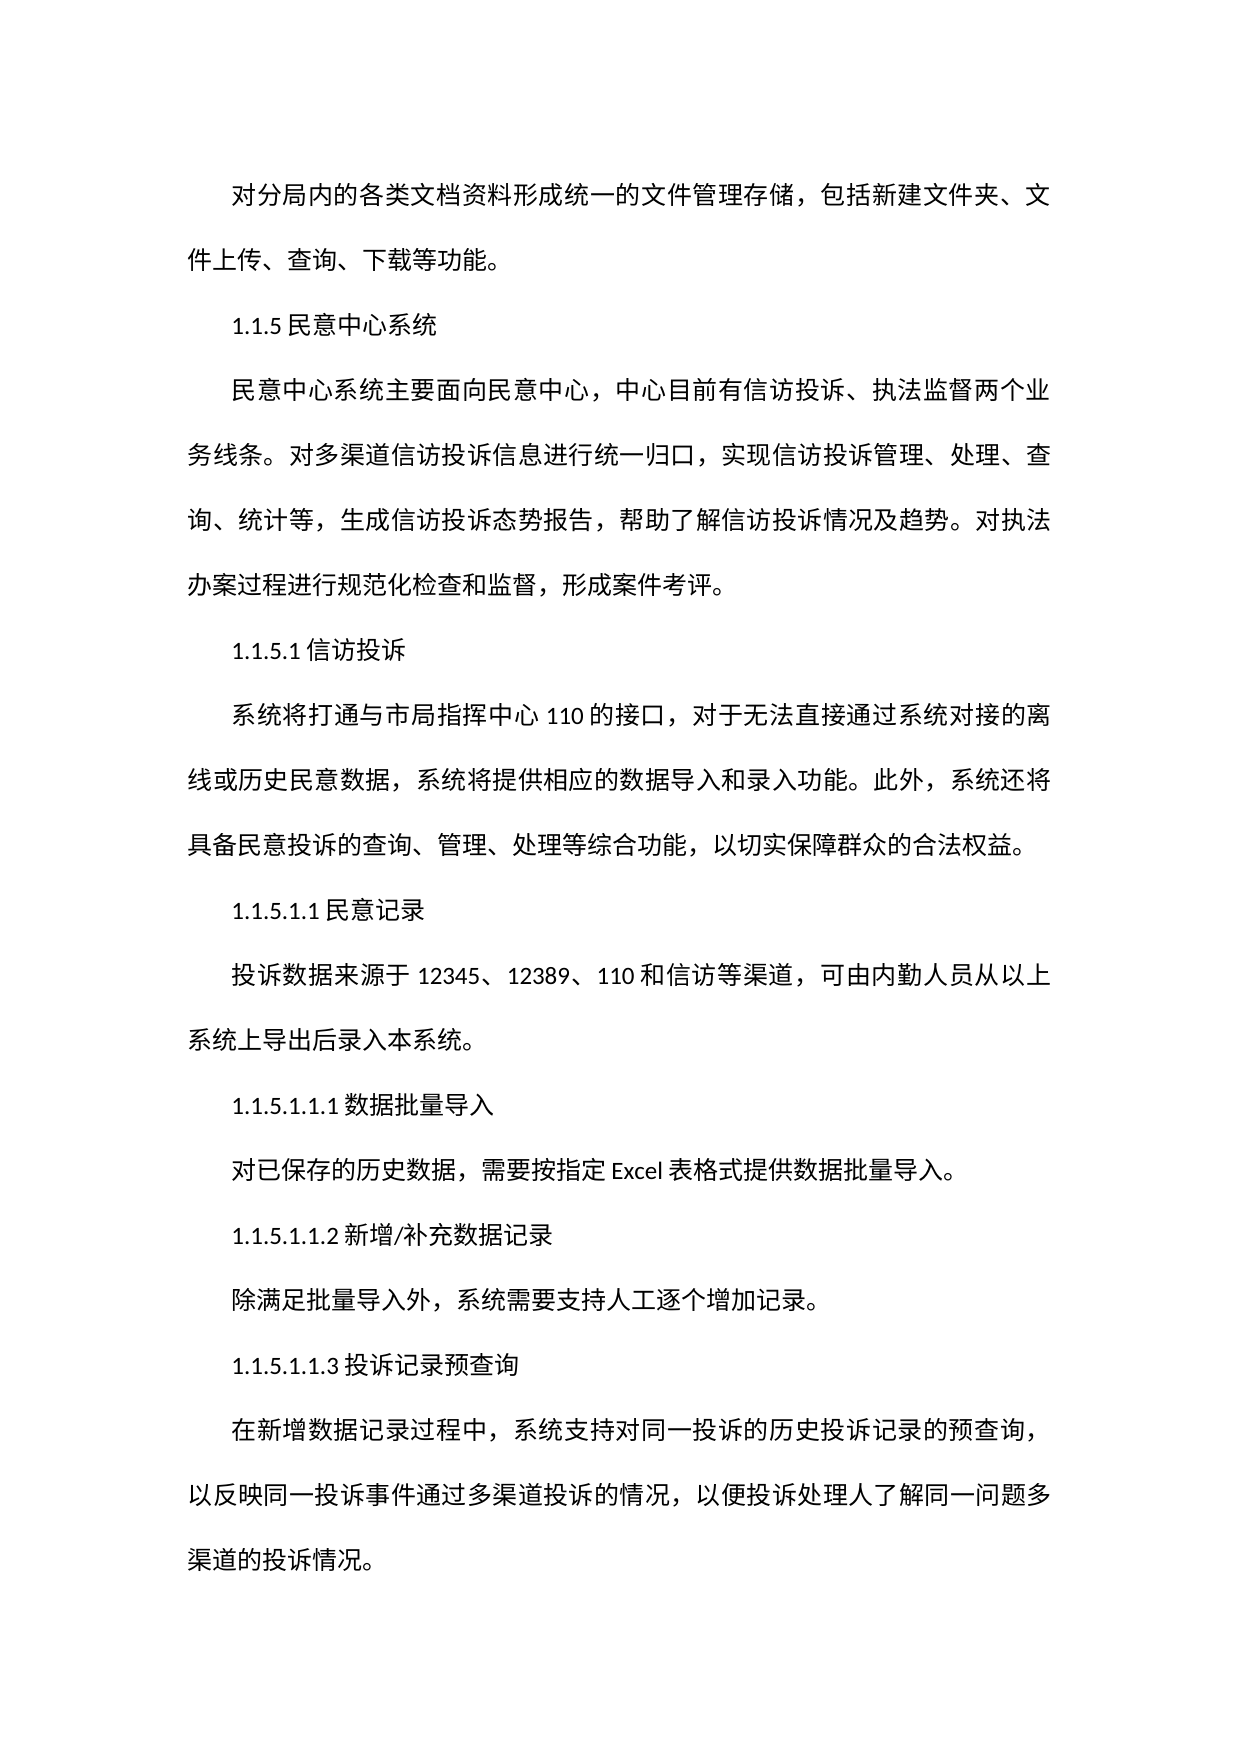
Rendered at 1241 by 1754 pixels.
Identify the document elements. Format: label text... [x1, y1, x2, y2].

text 在新增数据记录过程中，系统支持对同一投诉的历史投诉记录的预查询，以反映同一投诉事件通过多渠道投诉的情况，以便投诉处理人了解同一问题多渠道的投诉情况。 [187, 1397, 1053, 1592]
text 1.1.5.1.1民意记录 [187, 877, 1053, 942]
text 除满足批量导入外，系统需要支持人工逐个增加记录。 [187, 1267, 1053, 1332]
text 1.1.5.1.1.3投诉记录预查询 [187, 1332, 1053, 1397]
text 1.1.5.1.1.2新增/补充数据记录 [187, 1202, 1053, 1267]
text 对已保存的历史数据，需要按指定Excel表格式提供数据批量导入。 [187, 1137, 1053, 1202]
text 投诉数据来源于12345、12389、110和信访等渠道，可由内勤人员从以上系统上导出后录入本系统。 [187, 942, 1053, 1072]
text 系统将打通与市局指挥中心110的接口，对于无法直接通过系统对接的离线或历史民意数据，系统将提供相应的数据导入和录入功能。此外，系统还将具备民意投诉的查询、管理、处理等综合功能，以切实保障群众的合法权益。 [187, 682, 1053, 877]
text 对分局内的各类文档资料形成统一的文件管理存储，包括新建文件夹、文件上传、查询、下载等功能。 [187, 162, 1053, 292]
text 1.1.5民意中心系统 [187, 292, 1053, 357]
text 民意中心系统主要面向民意中心，中心目前有信访投诉、执法监督两个业务线条。对多渠道信访投诉信息进行统一归口，实现信访投诉管理、处理、查询、统计等，生成信访投诉态势报告，帮助了解信访投诉情况及趋势。对执法办案过程进行规范化检查和监督，形成案件考评。 [187, 357, 1053, 617]
text 1.1.5.1信访投诉 [187, 617, 1053, 682]
text 1.1.5.1.1.1数据批量导入 [187, 1072, 1053, 1137]
